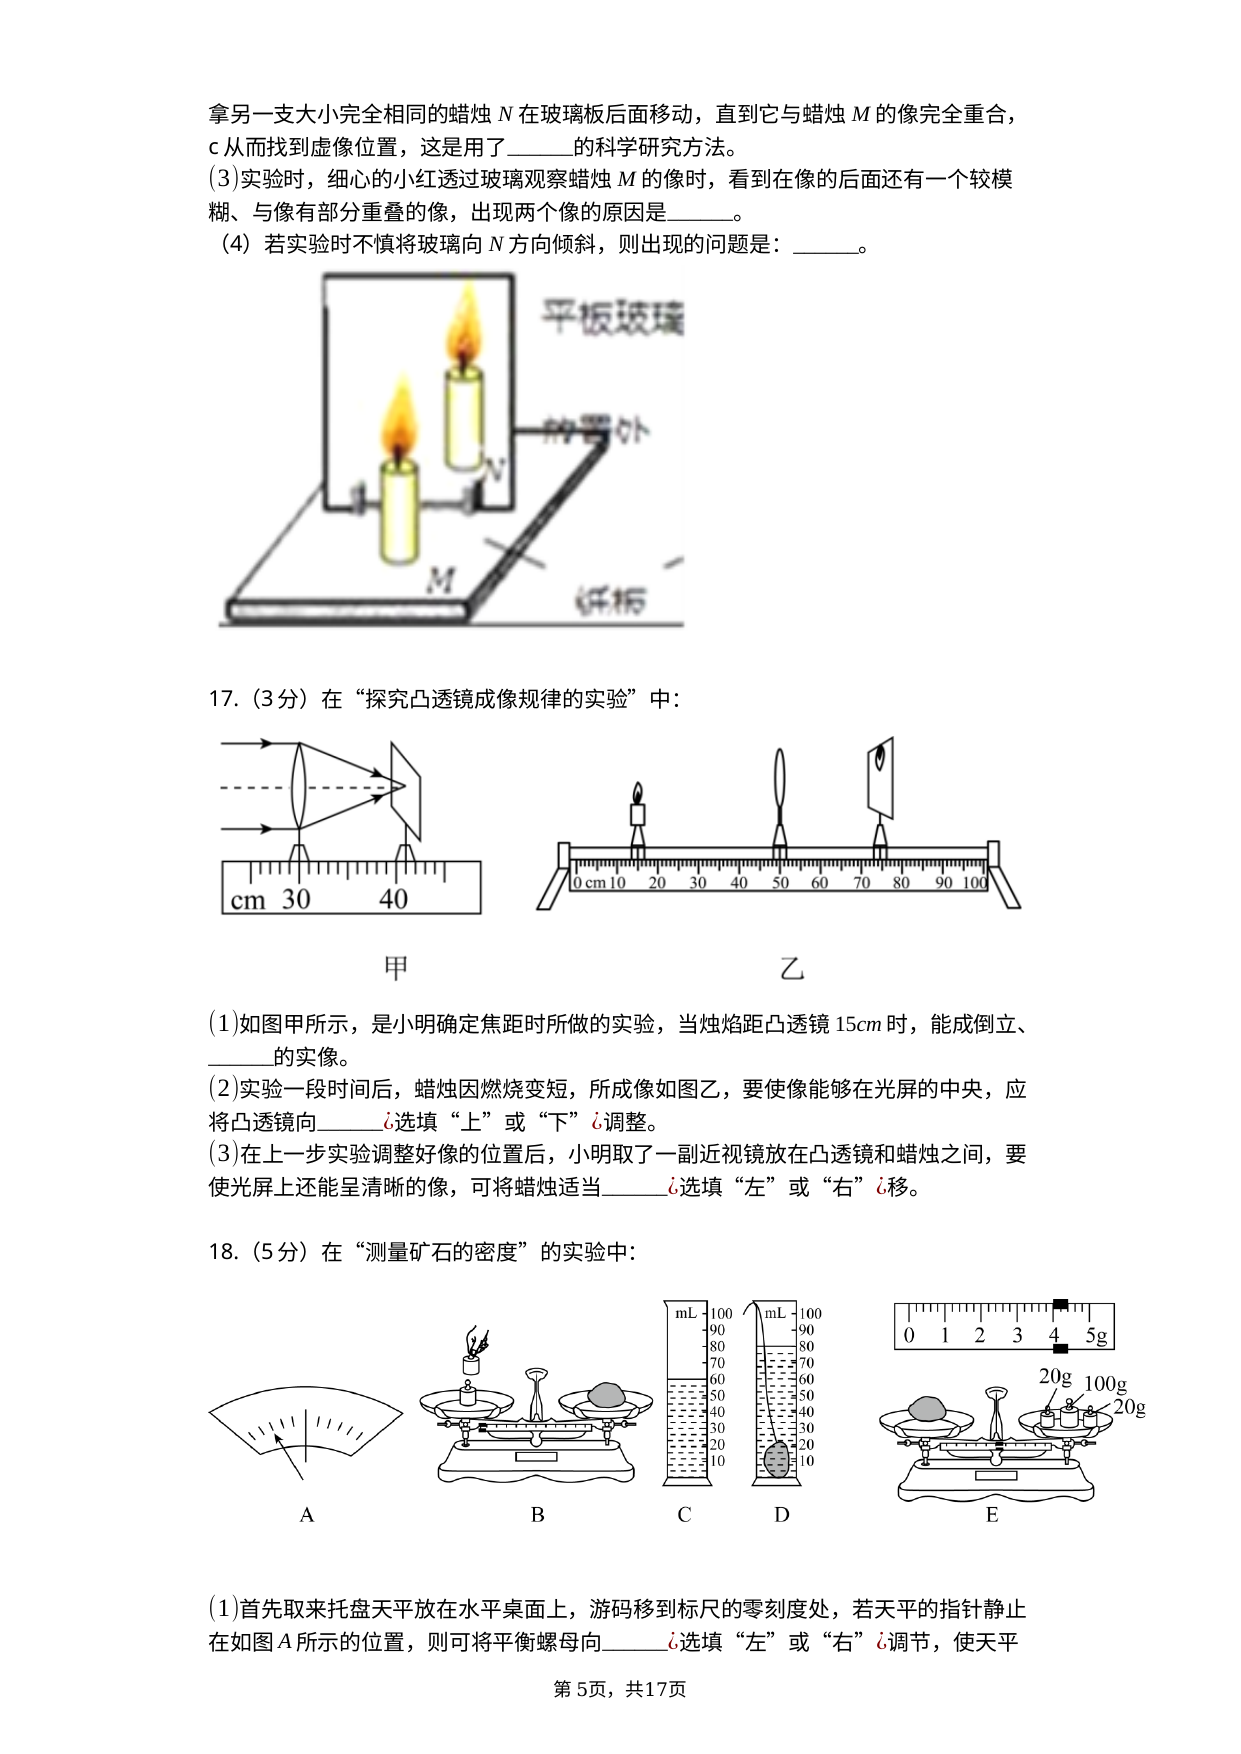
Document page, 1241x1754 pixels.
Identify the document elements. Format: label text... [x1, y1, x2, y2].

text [208, 1528, 1032, 1657]
text 17.（3分）在“探究凸透镜成像规律的实验”中： 如图甲所示，是小明确定焦距时所做的实验，当烛焰距凸透镜15cm时，能成倒立、______的实像。 实验一段时间后，蜡烛因燃烧变短，所成像如图乙，要使像能够在光屏的中央，应将凸透镜向______选填“上”或“下”调整。 在上一步实验调整好像的位置后，小明取了一副近视镜放在凸透镜和蜡烛之间，要使光屏上还能呈清晰的像，可将蜡烛适当______选填“左”或“右”移。 [208, 986, 1032, 1202]
picture [208, 259, 694, 639]
picture [208, 1299, 1146, 1528]
picture [208, 714, 1033, 986]
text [208, 97, 1032, 259]
text 17.（3分）在“探究凸透镜成像规律的实验”中： 如图甲所示，是小明确定焦距时所做的实验，当烛焰距凸透镜15cm时，能成倒立、______的实像。 实验一段时间后，蜡烛因燃烧变短，所成像如图乙，要使像能够在光屏的中央，应将凸透镜向______选填“上”或“下”调整。 在上一步实验调整好像的位置后，小明取了一副近视镜放在凸透镜和蜡烛之间，要使光屏上还能呈清晰的像，可将蜡烛适当______选填“左”或“右”移。 [208, 682, 1032, 714]
